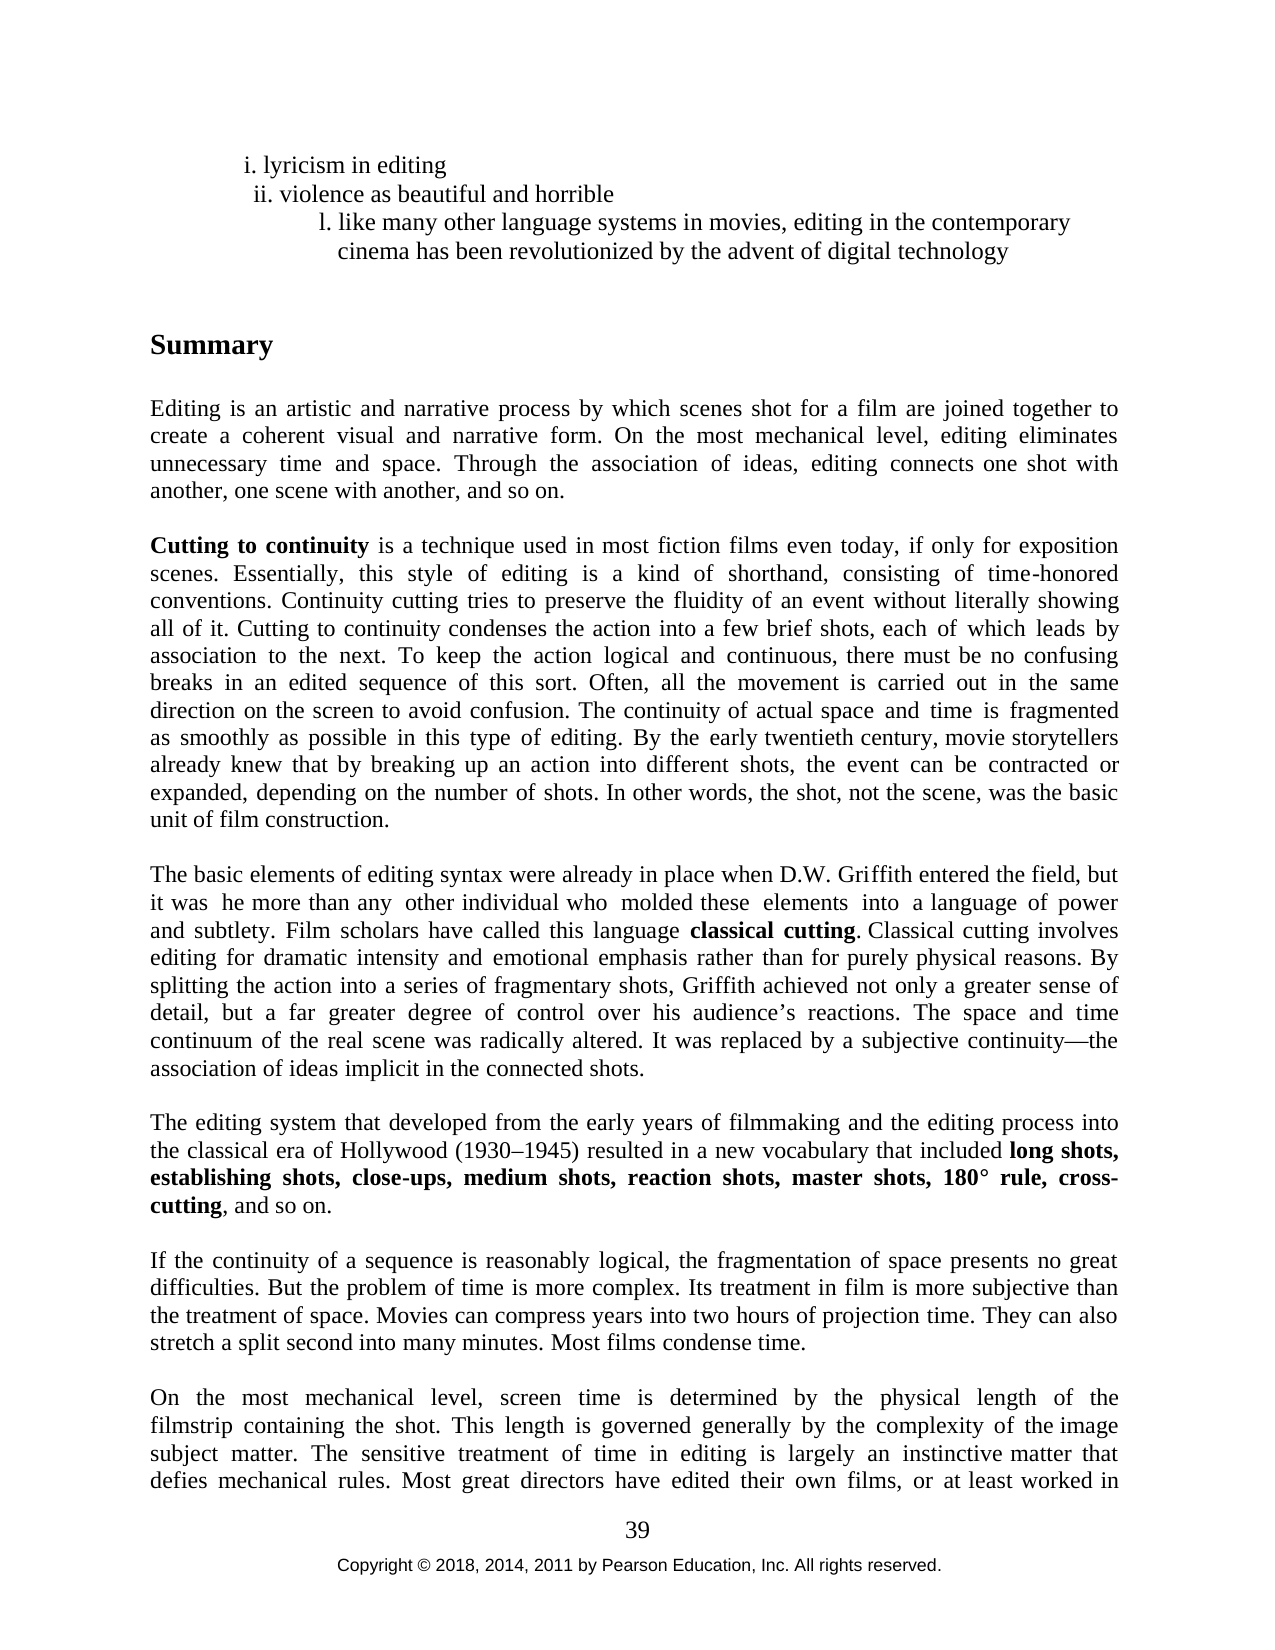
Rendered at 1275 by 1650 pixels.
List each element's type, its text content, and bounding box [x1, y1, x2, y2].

text i. lyricism in editing [150, 150, 1125, 179]
text Editing is an artistic and narrative process by which scenes shot for a film are joined together to create a coherent visual and narrative form. On the most mechanical level, editing eliminates unnecessary time and space. Through the association of ideas, editing connects one shot with another, one scene with another, and so on. [150, 394, 1118, 504]
text ii. violence as beautiful and horrible [244, 179, 1125, 207]
text The editing system that developed from the early years of filmmaking and the editing process into the classical era of Hollywood (1930–1945) resulted in a new vocabulary that included long shots, establishing shots, close-ups, medium shots, reaction shots, master shots, 180° rule, cross-cutting, and so on. [150, 1109, 1119, 1218]
text The basic elements of editing syntax were already in place when D.W. Griffith entered the field, but it was he more than any other individual who molded these elements into a language of power and subtlety. Film scholars have called this language classical cutting. Classical cutting involves editing for dramatic intensity and emotional emphasis rather than for purely physical reasons. By splitting the action into a series of fragmentary shots, Griffith achieved not only a greater sense of detail, but a far greater degree of control over his audience’s reactions. The space and time continuum of the real scene was radically altered. It was replaced by a subjective continuity—the association of ideas implicit in the connected shots. [150, 860, 1119, 1081]
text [150, 1383, 1119, 1494]
text If the continuity of a sequence is reasonably logical, the fragmentation of space presents no great difficulties. But the problem of time is more complex. Its treatment in film is more subjective than the treatment of space. Movies can compress years into two hours of projection time. They can also stretch a split second into many minutes. Most films condense time. [150, 1246, 1118, 1356]
text Summary [150, 327, 342, 361]
text l. like many other language systems in movies, editing in the contemporary cinema has been revolutionized by the advent of digital technology [319, 207, 1125, 265]
text Cutting to continuity is a technique used in most fiction films even today, if only for exposition scenes. Essentially, this style of editing is a kind of shorthand, consisting of time-honored conventions. Continuity cutting tries to preserve the fluidity of an event without literally showing all of it. Cutting to continuity condenses the action into a few brief shots, each of which leads by association to the next. To keep the action logical and continuous, there must be no confusing breaks in an edited sequence of this sort. Often, all the movement is carried out in the same direction on the screen to avoid confusion. The continuity of actual space and time is fragmented as smoothly as possible in this type of editing. By the early twentieth century, movie storytellers already knew that by breaking up an action into different shots, the event can be contracted or expanded, depending on the number of shots. In other words, the shot, not the scene, was the basic unit of film construction. [150, 532, 1119, 833]
